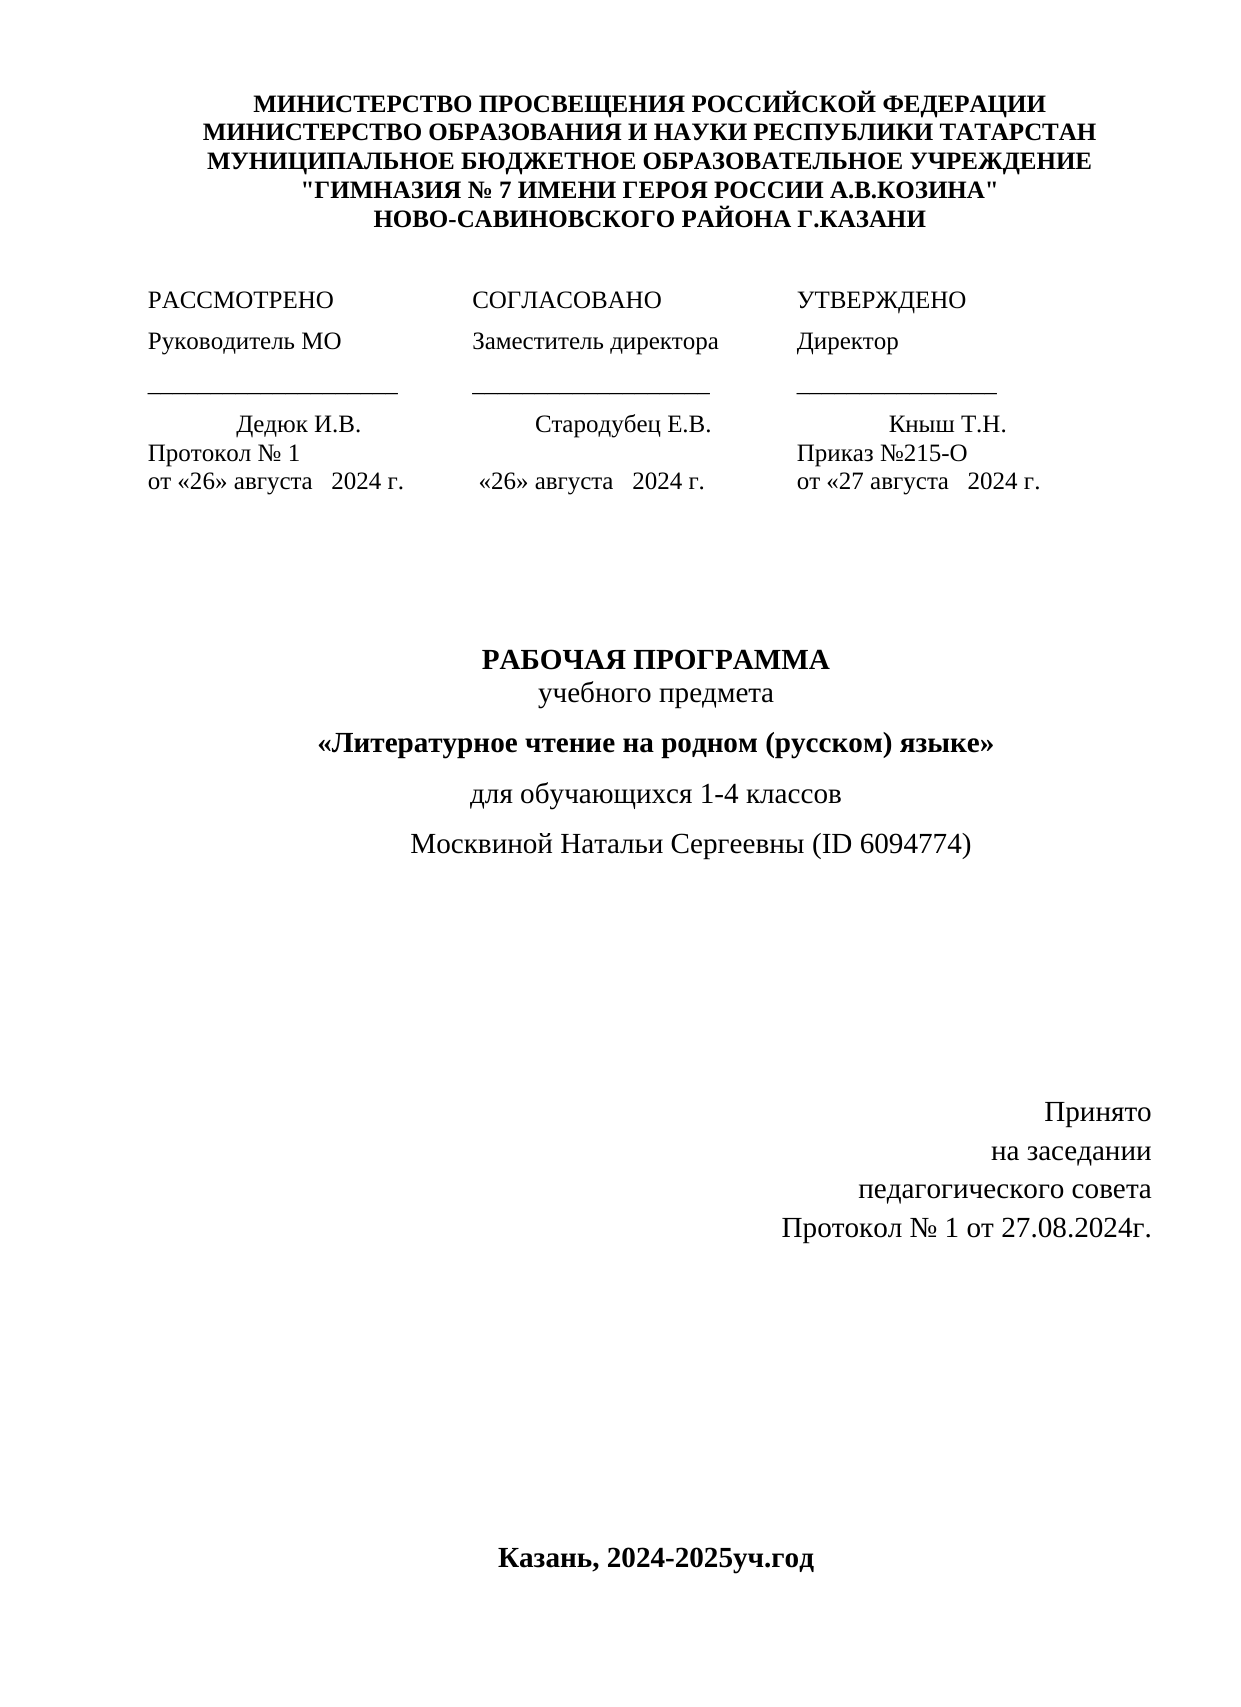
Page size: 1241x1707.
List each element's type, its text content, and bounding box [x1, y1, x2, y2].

text Москвиной Натальи Сергеевны (ID 6094774) [148, 826, 1152, 860]
text «Литературное чтение на родном (русском) языке» [160, 726, 1152, 759]
table_header УТВЕРЖДЕНО Директор ________________ Кныш Т.Н. Приказ №215-О от «27 августа 2024 г. [785, 285, 1110, 536]
table_header РАССМОТРЕНО Руководитель МО ____________________ Дедюк И.В. Протокол № 1 от «26» августа 2024 г. [136, 285, 461, 536]
table_header СОГЛАСОВАНО Заместитель директора ___________________ Стародубец Е.В. «26» августа 2024 г. [461, 285, 785, 536]
text на заседании [160, 1133, 1152, 1167]
text для обучающихся 1-4 классов [160, 776, 1152, 809]
text ‌МИНИСТЕРСТВО ОБРАЗОВАНИЯ И НАУКИ РЕСПУБЛИКИ ТАТАРСТАН‌‌ [148, 117, 1152, 146]
text учебного предмета [160, 675, 1152, 709]
text МИНИСТЕРСТВО ПРОСВЕЩЕНИЯ РОССИЙСКОЙ ФЕДЕРАЦИИ [148, 89, 1152, 117]
text НОВО-САВИНОВСКОГО РАЙОНА Г.КАЗАНИ‌​ [148, 204, 1152, 232]
text РАБОЧАЯ ПРОГРАММА [160, 642, 1152, 675]
text Казань,‌ 2024-2025уч.год‌ [160, 1540, 1152, 1573]
text ‌МУНИЦИПАЛЬНОЕ БЮДЖЕТНОЕ ОБРАЗОВАТЕЛЬНОЕ УЧРЕЖДЕНИЕ "ГИМНАЗИЯ № 7 ИМЕНИ ГЕРОЯ РОССИИ А.В.КОЗИНА" [148, 146, 1152, 204]
text педагогического совета [160, 1172, 1152, 1205]
text Принято [160, 1094, 1152, 1128]
text Протокол № 1 от 27.08.2024г. [160, 1210, 1152, 1244]
